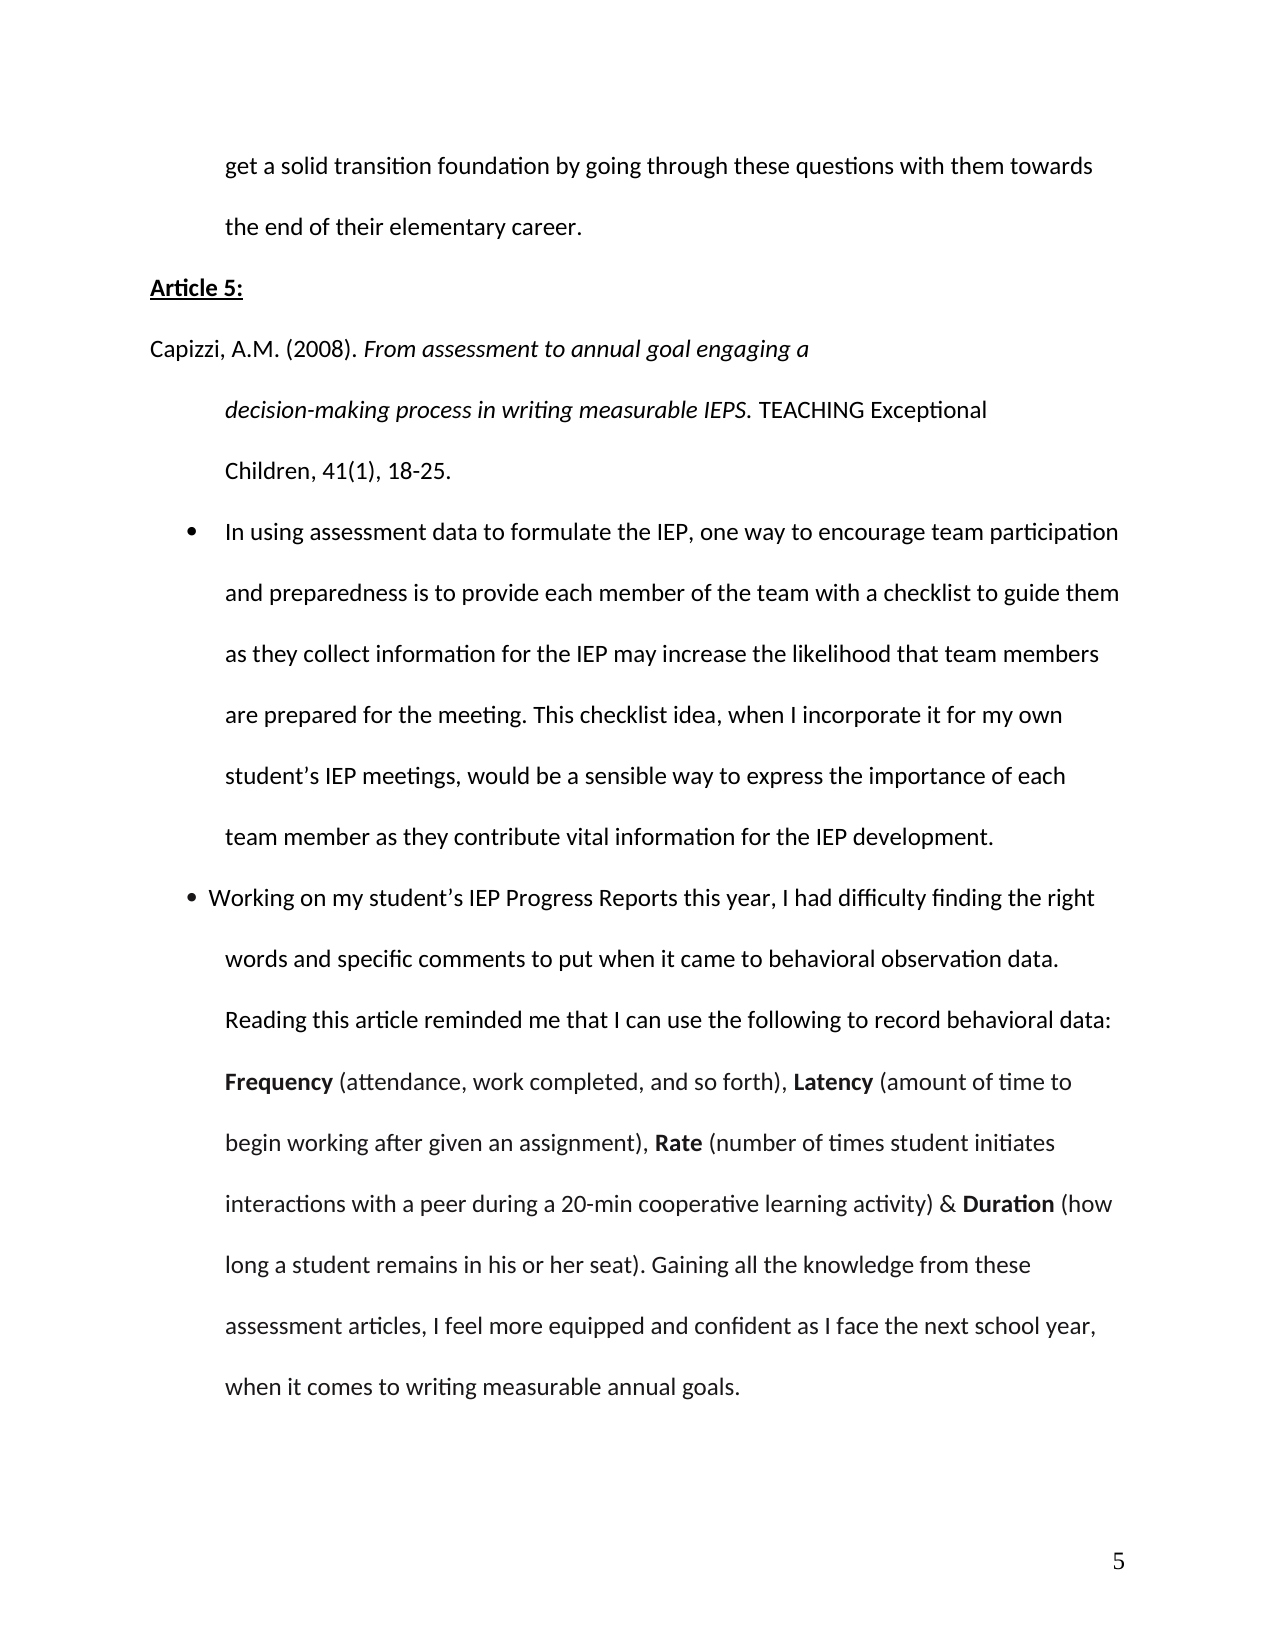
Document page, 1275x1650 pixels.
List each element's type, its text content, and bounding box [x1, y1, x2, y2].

text Article 5: [150, 272, 1125, 303]
list Working on my student’s IEP Progress Reports this year, I had difficulty finding the right words and specific comments to put when it came to behavioral observation data. Reading this article reminded me that I can use the following to record behavioral data: Frequency (attendance, work completed, and so forth), Latency (amount of time to begin working after given an assignment), Rate (number of times student initiates interactions with a peer during a 20-min cooperative learning activity) & Duration (how long a student remains in his or her seat). Gaining all the knowledge from these assessment articles, I feel more equipped and confident as I face the next school year, when it comes to writing measurable annual goals. [187, 882, 1125, 1401]
text Children, 41(1), 18-25. [150, 455, 1125, 486]
text decision-making process in writing measurable IEPS. TEACHING Exceptional [150, 394, 1125, 425]
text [225, 150, 1125, 242]
list In using assessment data to formulate the IEP, one way to encourage team participation and preparedness is to provide each member of the team with a checklist to guide them as they collect information for the IEP may increase the likelihood that team members are prepared for the meeting. This checklist idea, when I incorporate it for my own student’s IEP meetings, would be a sensible way to express the importance of each team member as they contribute vital information for the IEP development. [187, 516, 1125, 852]
text Capizzi, A.M. (2008). From assessment to annual goal engaging a [150, 333, 1125, 364]
